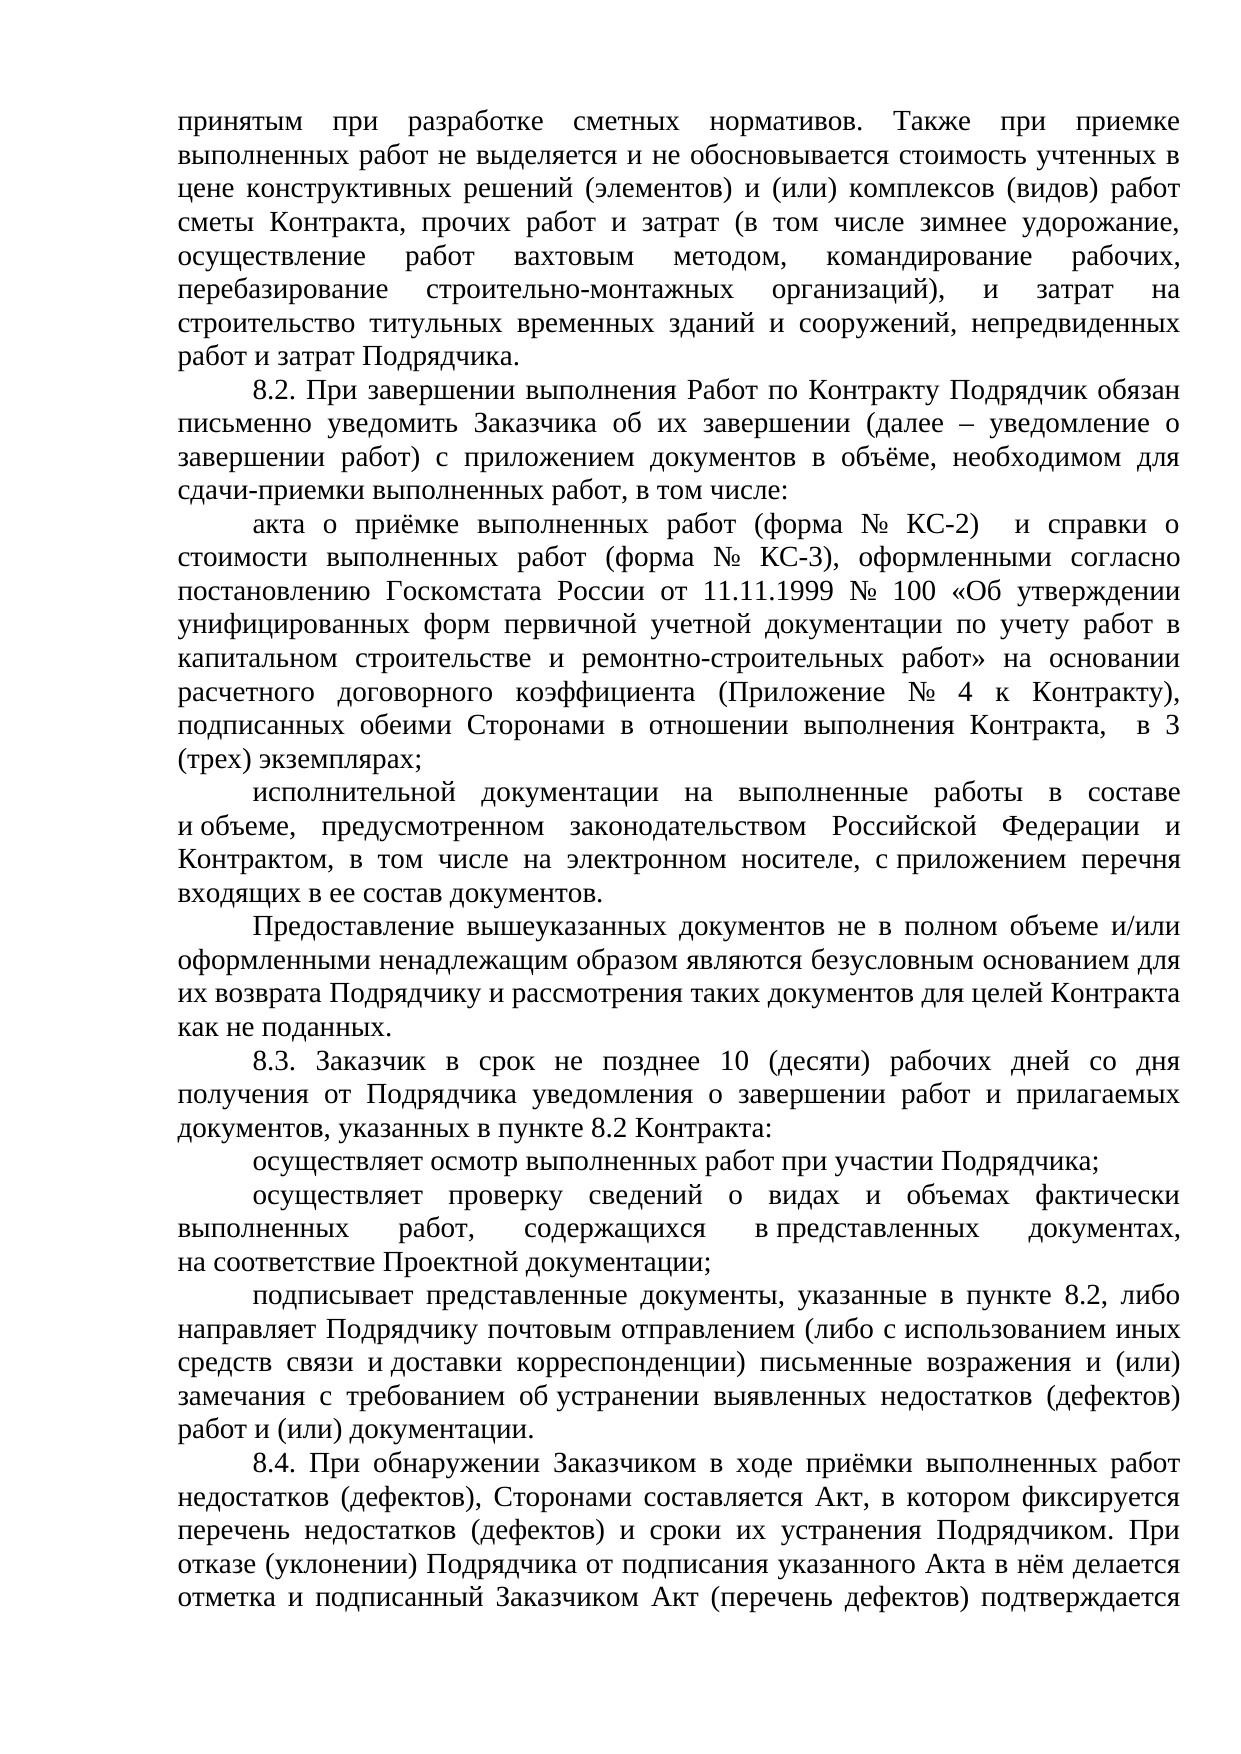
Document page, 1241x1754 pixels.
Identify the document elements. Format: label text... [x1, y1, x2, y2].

text подписывает представленные документы, указанные в пункте 8.2, либо направляет Подрядчику почтовым отправлением (либо с использованием иных средств связи и доставки корреспонденции) письменные возражения и (или) замечания с требованием об устранении выявленных недостатков (дефектов) работ и (или) документации. [177, 1277, 1181, 1445]
text исполнительной документации на выполненные работы в составе и объеме, предусмотренном законодательством Российской Федерации и Контрактом, в том числе на электронном носителе, с приложением перечня входящих в ее состав документов. [177, 774, 1181, 908]
text осуществляет проверку сведений о видах и объемах фактически выполненных работ, содержащихся в представленных документах, на соответствие Проектной документации; [177, 1177, 1181, 1277]
text осуществляет осмотр выполненных работ при участии Подрядчика; [177, 1143, 1181, 1177]
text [177, 1445, 1181, 1613]
text Предоставление вышеуказанных документов не в полном объеме и/или оформленными ненадлежащим образом являются безусловным основанием для их возврата Подрядчику и рассмотрения таких документов для целей Контракта как не поданных. [177, 908, 1181, 1043]
text 8.3. Заказчик в срок не позднее 10 (десяти) рабочих дней со дня получения от Подрядчика уведомления о завершении работ и прилагаемых документов, указанных в пункте 8.2 Контракта: [177, 1043, 1181, 1143]
text 8.2. При завершении выполнения Работ по Контракту Подрядчик обязан письменно уведомить Заказчика об их завершении (далее – уведомление о завершении работ) с приложением документов в объёме, необходимом для сдачи-приемки выполненных работ, в том числе: [177, 372, 1181, 506]
text акта о приёмке выполненных работ (форма № КС-2) и справки о стоимости выполненных работ (форма № КС-3), оформленными согласно постановлению Госкомстата России от 11.11.1999 № 100 «Об утверждении унифицированных форм первичной учетной документации по учету работ в капитальном строительстве и ремонтно-строительных работ» на основании расчетного договорного коэффициента (Приложение № 4 к Контракту), подписанных обеими Сторонами в отношении выполнения Контракта, в 3 (трех) экземплярах; [177, 506, 1181, 774]
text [177, 103, 1181, 372]
